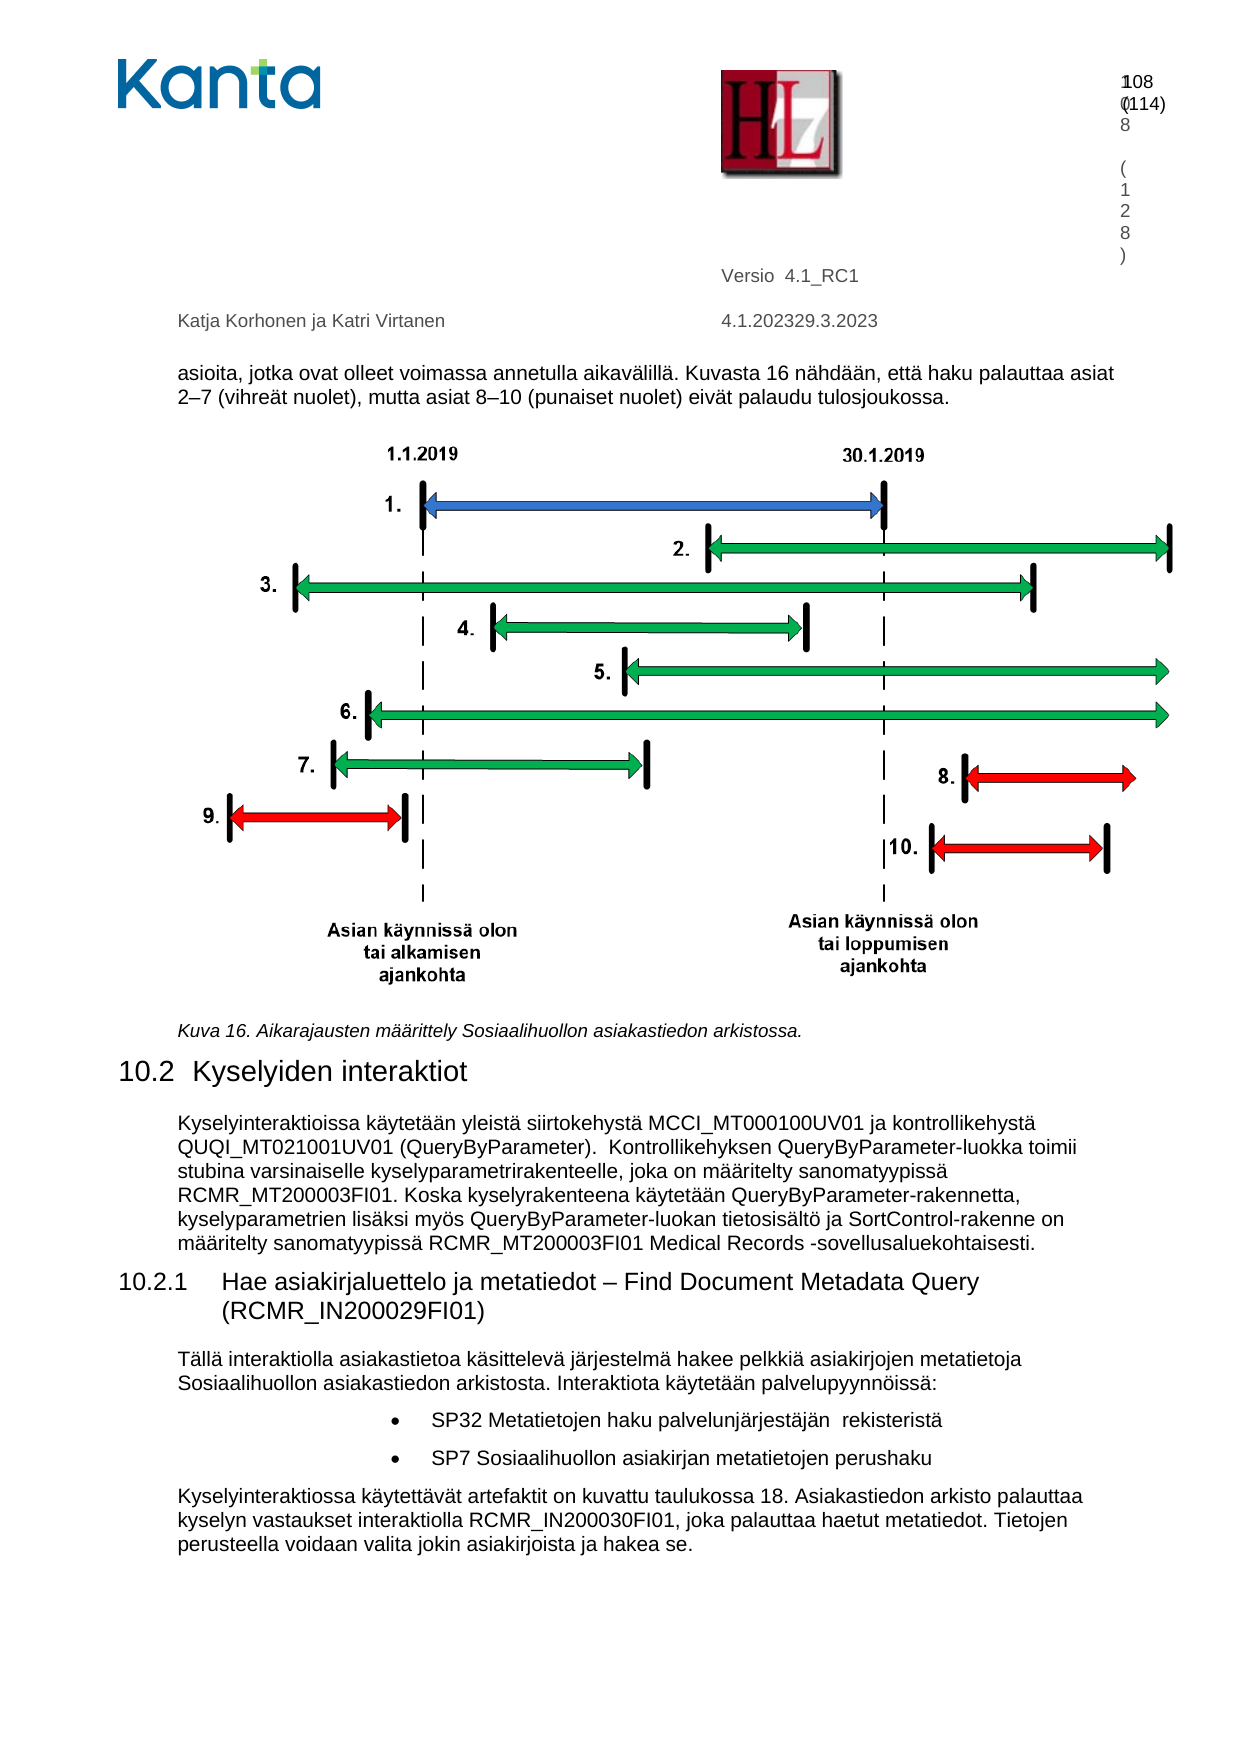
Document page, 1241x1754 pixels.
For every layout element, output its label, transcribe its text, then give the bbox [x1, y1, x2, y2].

text Tällä interaktiolla asiakastietoa käsittelevä järjestelmä hakee pelkkiä asiakirjojen metatietoja Sosiaalihuollon asiakastiedon arkistosta. Interaktiota käytetään palvelupyynnöissä: [177, 1347, 1122, 1395]
text Kyselyinteraktioissa käytetään yleistä siirtokehystä MCCI_MT000100UV01 ja kontrollikehystä QUQI_MT021001UV01 (QueryByParameter). Kontrollikehyksen QueryByParameter-luokka toimii stubina varsinaiselle kyselyparametrirakenteelle, joka on määritelty sanomatyypissä RCMR_MT200003FI01. Koska kyselyrakenteena käytetään QueryByParameter-rakennetta, kyselyparametrien lisäksi myös QueryByParameter-luokan tietosisältö ja SortControl-rakenne on määritelty sanomatyypissä RCMR_MT200003FI01 Medical Records -sovellusaluekohtaisesti. [177, 1111, 1122, 1254]
text Kyselyinteraktiossa käytettävät artefaktit on kuvattu taulukossa 18. Asiakastiedon arkisto palauttaa kyselyn vastaukset interaktiolla RCMR_IN200030FI01, joka palauttaa haetut metatiedot. Tietojen perusteella voidaan valita jokin asiakirjoista ja hakea se. [177, 1483, 1122, 1555]
picture [721, 70, 844, 179]
list SP32 Metatietojen haku palvelunjärjestäjän rekisteristä [390, 1408, 1122, 1433]
text Kuva 16. Aikarajausten määrittely Sosiaalihuollon asiakastiedon arkistossa. [177, 1020, 1122, 1042]
subtitle Hae asiakirjaluettelo ja metatiedot – Find Document Metadata Query (RCMR_IN200029FI01) [118, 1267, 1122, 1324]
subtitle Kyselyiden interaktiot [118, 1054, 1122, 1088]
picture [118, 59, 321, 109]
picture [177, 421, 1182, 1008]
list SP7 Sosiaalihuollon asiakirjan metatietojen perushaku [390, 1446, 1122, 1471]
